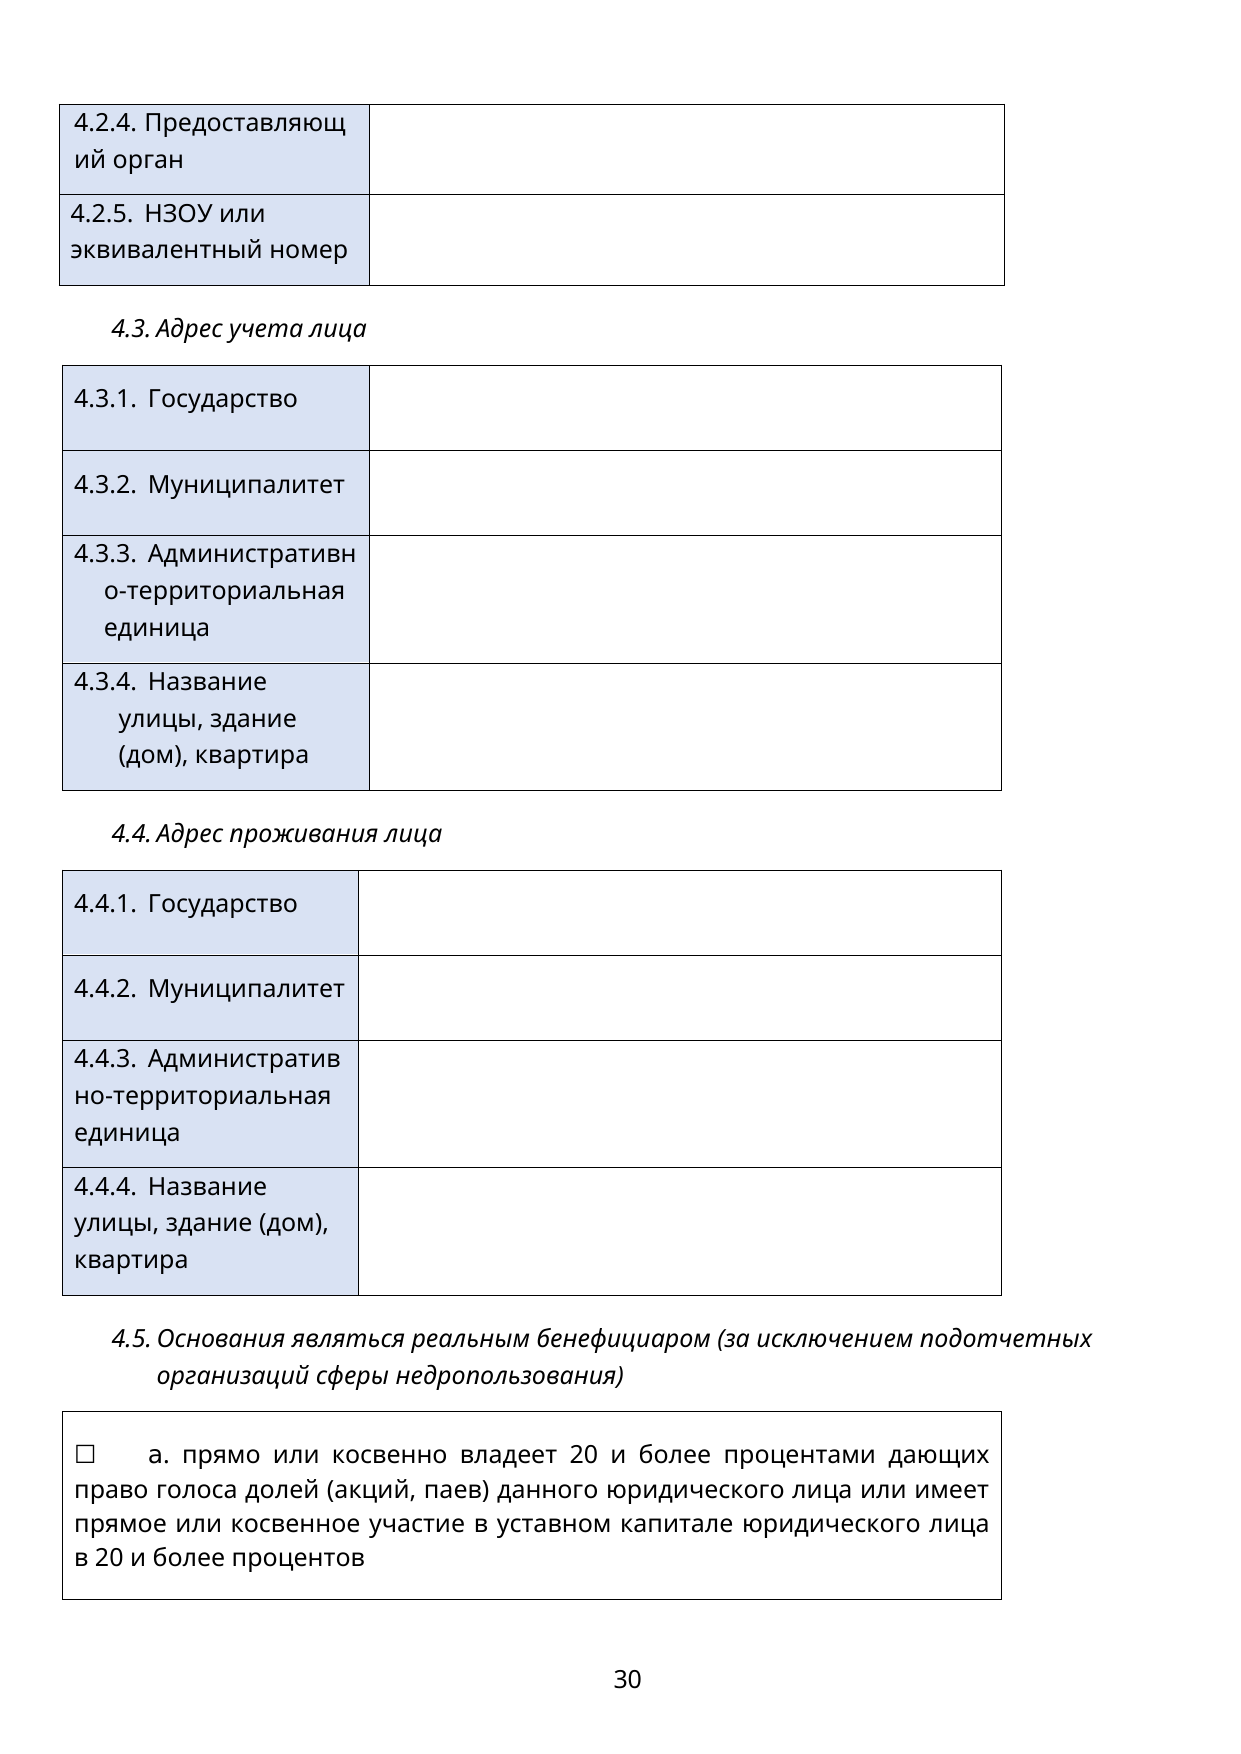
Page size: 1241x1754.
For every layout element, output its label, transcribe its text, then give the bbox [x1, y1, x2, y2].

list Адрес проживания лица [111, 816, 1181, 850]
table_cell [359, 956, 1001, 1040]
table_header [370, 366, 1001, 450]
table_cell Название улицы, здание (дом), квартира [63, 1168, 358, 1295]
table_header Государство [63, 366, 369, 450]
table_cell [370, 105, 1004, 194]
table_header Государство [63, 871, 358, 954]
table_cell [370, 451, 1001, 535]
table_cell Муниципалитет [63, 451, 369, 535]
table_cell [359, 1041, 1001, 1167]
table_cell [370, 195, 1004, 285]
list Основания являться реальным бенефициаром (за исключением подотчетных организаций сферы недропользования) [111, 1321, 1181, 1392]
table_cell Муниципалитет [63, 956, 358, 1040]
table_cell Административно-территориальная единица [63, 1041, 358, 1167]
table_cell Административно-территориальная единица [63, 536, 369, 662]
table_header [359, 871, 1001, 954]
table_cell Название улицы, здание (дом), квартира [63, 664, 369, 790]
table_cell [359, 1168, 1001, 1295]
table_cell [370, 536, 1001, 662]
table_header а. прямо или косвенно владеет 20 и более процентами дающих право голоса долей (акций, паев) данного юридического лица или имеет прямое или косвенное участие в уставном капитале юридического лица в 20 и более процентов [63, 1412, 1001, 1598]
table_cell НЗОУ или эквивалентный номер [60, 195, 369, 285]
list Адрес учета лица [111, 311, 1181, 345]
table_cell Предоставляющий орган [60, 105, 369, 194]
table_cell [370, 664, 1001, 790]
